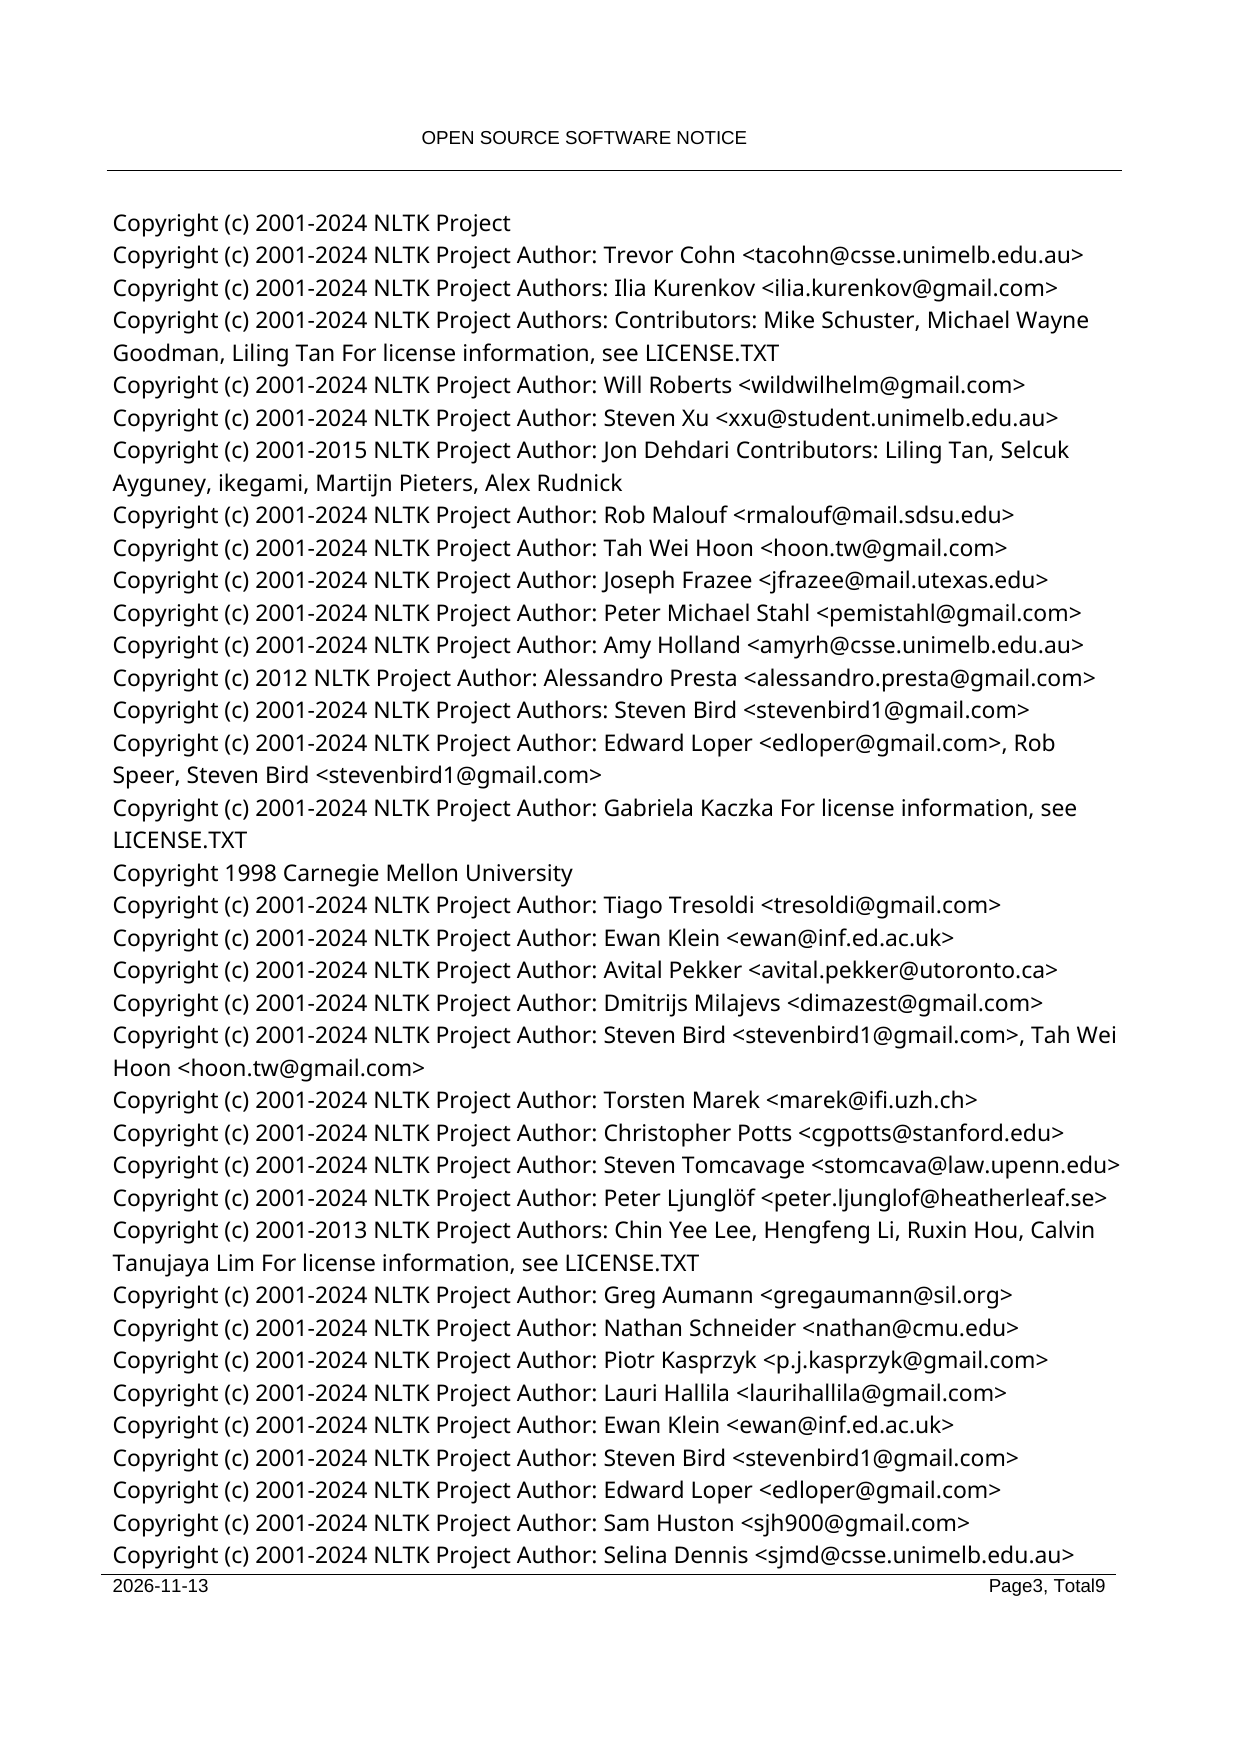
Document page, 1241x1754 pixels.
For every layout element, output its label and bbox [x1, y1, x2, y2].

text [112, 206, 1128, 1571]
